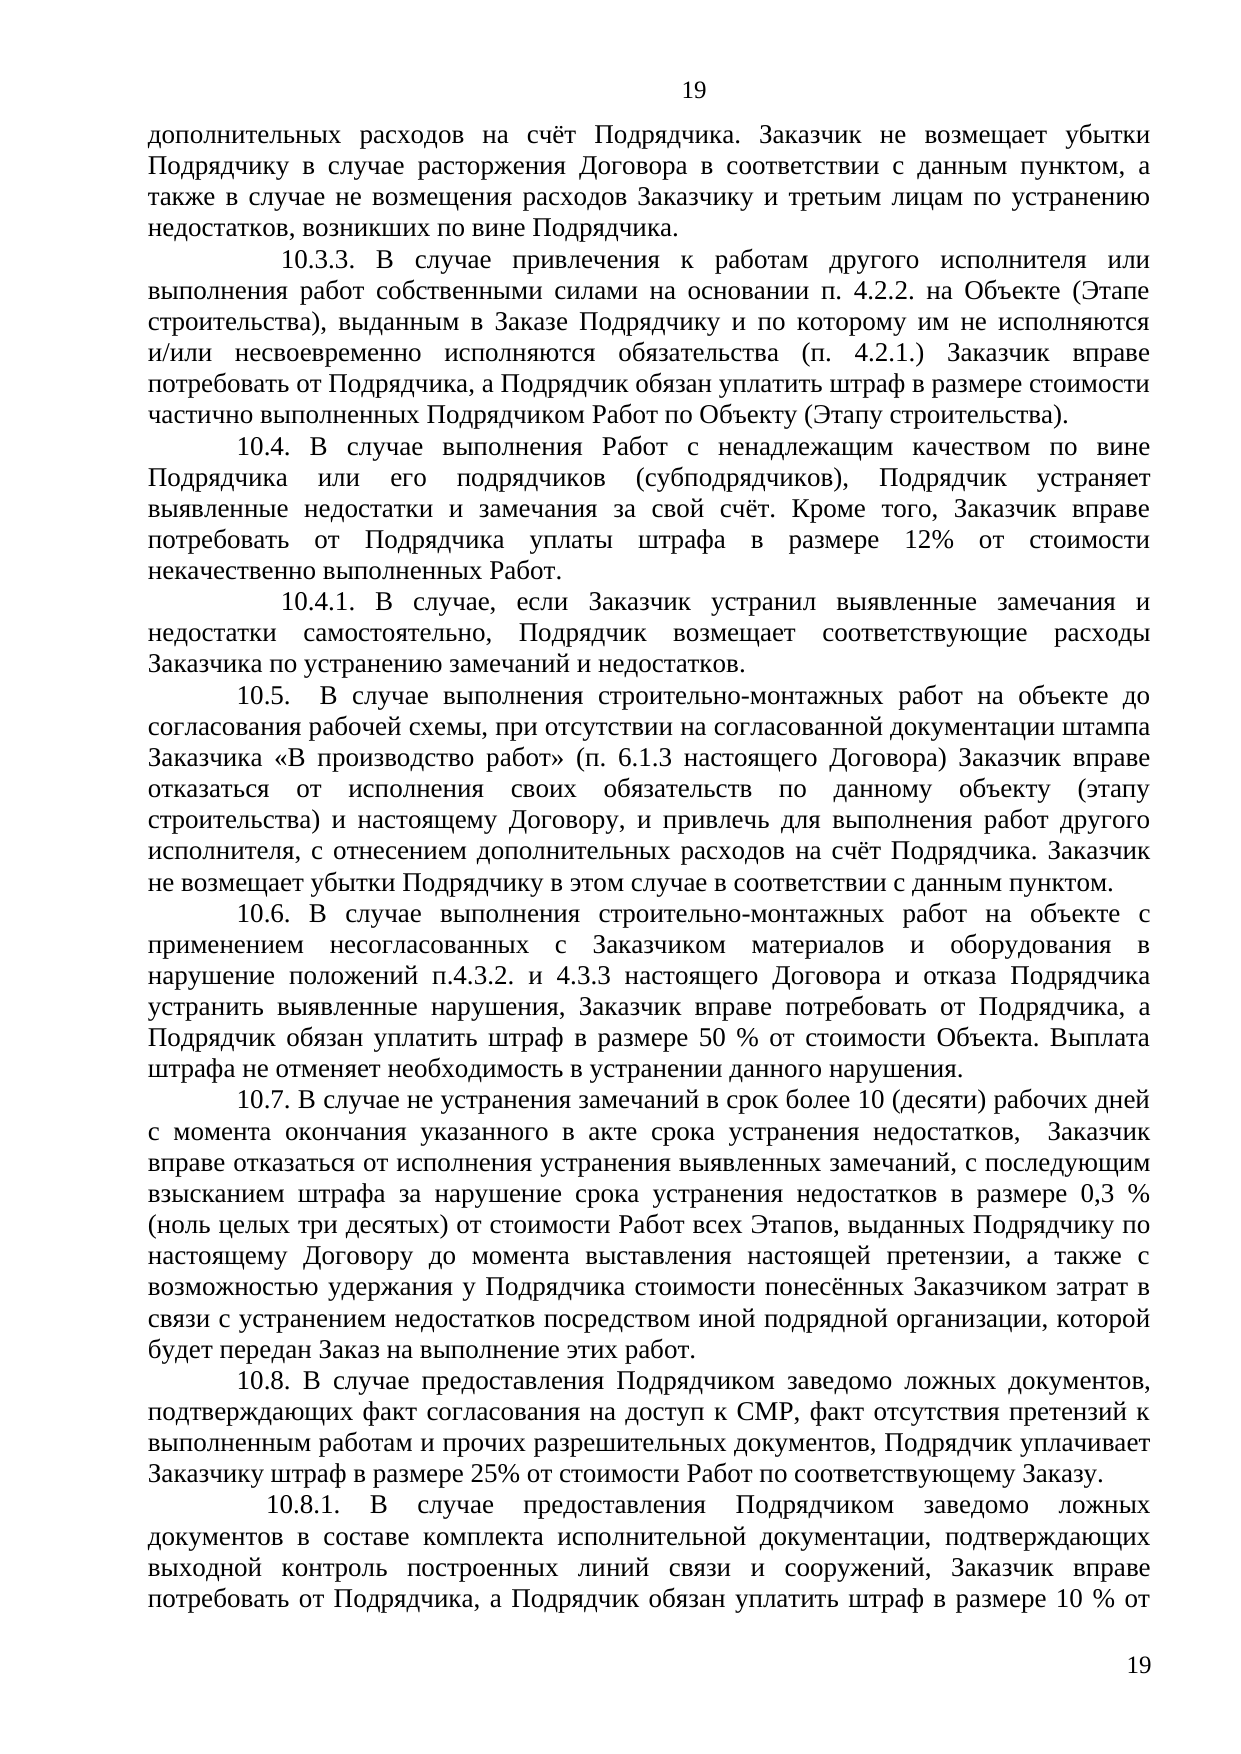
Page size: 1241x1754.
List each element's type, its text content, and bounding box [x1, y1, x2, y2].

text 10.4.1. В случае, если Заказчик устранил выявленные замечания и недостатки самостоятельно, Подрядчик возмещает соответствующие расходы Заказчика по устранению замечаний и недостатков. [148, 585, 1152, 679]
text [148, 1488, 1152, 1613]
text 10.3.3. В случае привлечения к работам другого исполнителя или выполнения работ собственными силами на основании п. 4.2.2. на Объекте (Этапе строительства), выданным в Заказе Подрядчику и по которому им не исполняются и/или несвоевременно исполняются обязательства (п. 4.2.1.) Заказчик вправе потребовать от Подрядчика, а Подрядчик обязан уплатить штраф в размере стоимости частично выполненных Подрядчиком Работ по Объекту (Этапу строительства). [148, 243, 1152, 429]
text 10.5. В случае выполнения строительно-монтажных работ на объекте до согласования рабочей схемы, при отсутствии на согласованной документации штампа Заказчика «В производство работ» (п. 6.1.3 настоящего Договора) Заказчик вправе отказаться от исполнения своих обязательств по данному объекту (этапу строительства) и настоящему Договору, и привлечь для выполнения работ другого исполнителя, с отнесением дополнительных расходов на счёт Подрядчика. Заказчик не возмещает убытки Подрядчику в этом случае в соответствии с данным пунктом. [148, 679, 1152, 897]
text 10.6. В случае выполнения строительно-монтажных работ на объекте с применением несогласованных с Заказчиком материалов и оборудования в нарушение положений п.4.3.2. и 4.3.3 настоящего Договора и отказа Подрядчика устранить выявленные нарушения, Заказчик вправе потребовать от Подрядчика, а Подрядчик обязан уплатить штраф в размере 50 % от стоимости Объекта. Выплата штрафа не отменяет необходимость в устранении данного нарушения. [148, 897, 1152, 1084]
text 10.7. В случае не устранения замечаний в срок более 10 (десяти) рабочих дней с момента окончания указанного в акте срока устранения недостатков, Заказчик вправе отказаться от исполнения устранения выявленных замечаний, с последующим взысканием штрафа за нарушение срока устранения недостатков в размере 0,3 % (ноль целых три десятых) от стоимости Работ всех Этапов, выданных Подрядчику по настоящему Договору до момента выставления настоящей претензии, а также с возможностью удержания у Подрядчика стоимости понесённых Заказчиком затрат в связи с устранением недостатков посредством иной подрядной организации, которой будет передан Заказ на выполнение этих работ. [148, 1084, 1152, 1364]
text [148, 118, 1152, 243]
text 10.8. В случае предоставления Подрядчиком заведомо ложных документов, подтверждающих факт согласования на доступ к СМР, факт отсутствия претензий к выполненным работам и прочих разрешительных документов, Подрядчик уплачивает Заказчику штраф в размере 25% от стоимости Работ по соответствующему Заказу. [148, 1364, 1152, 1488]
text 10.4. В случае выполнения Работ с ненадлежащим качеством по вине Подрядчика или его подрядчиков (субподрядчиков), Подрядчик устраняет выявленные недостатки и замечания за свой счёт. Кроме того, Заказчик вправе потребовать от Подрядчика уплаты штрафа в размере 12% от стоимости некачественно выполненных Работ. [148, 429, 1152, 585]
